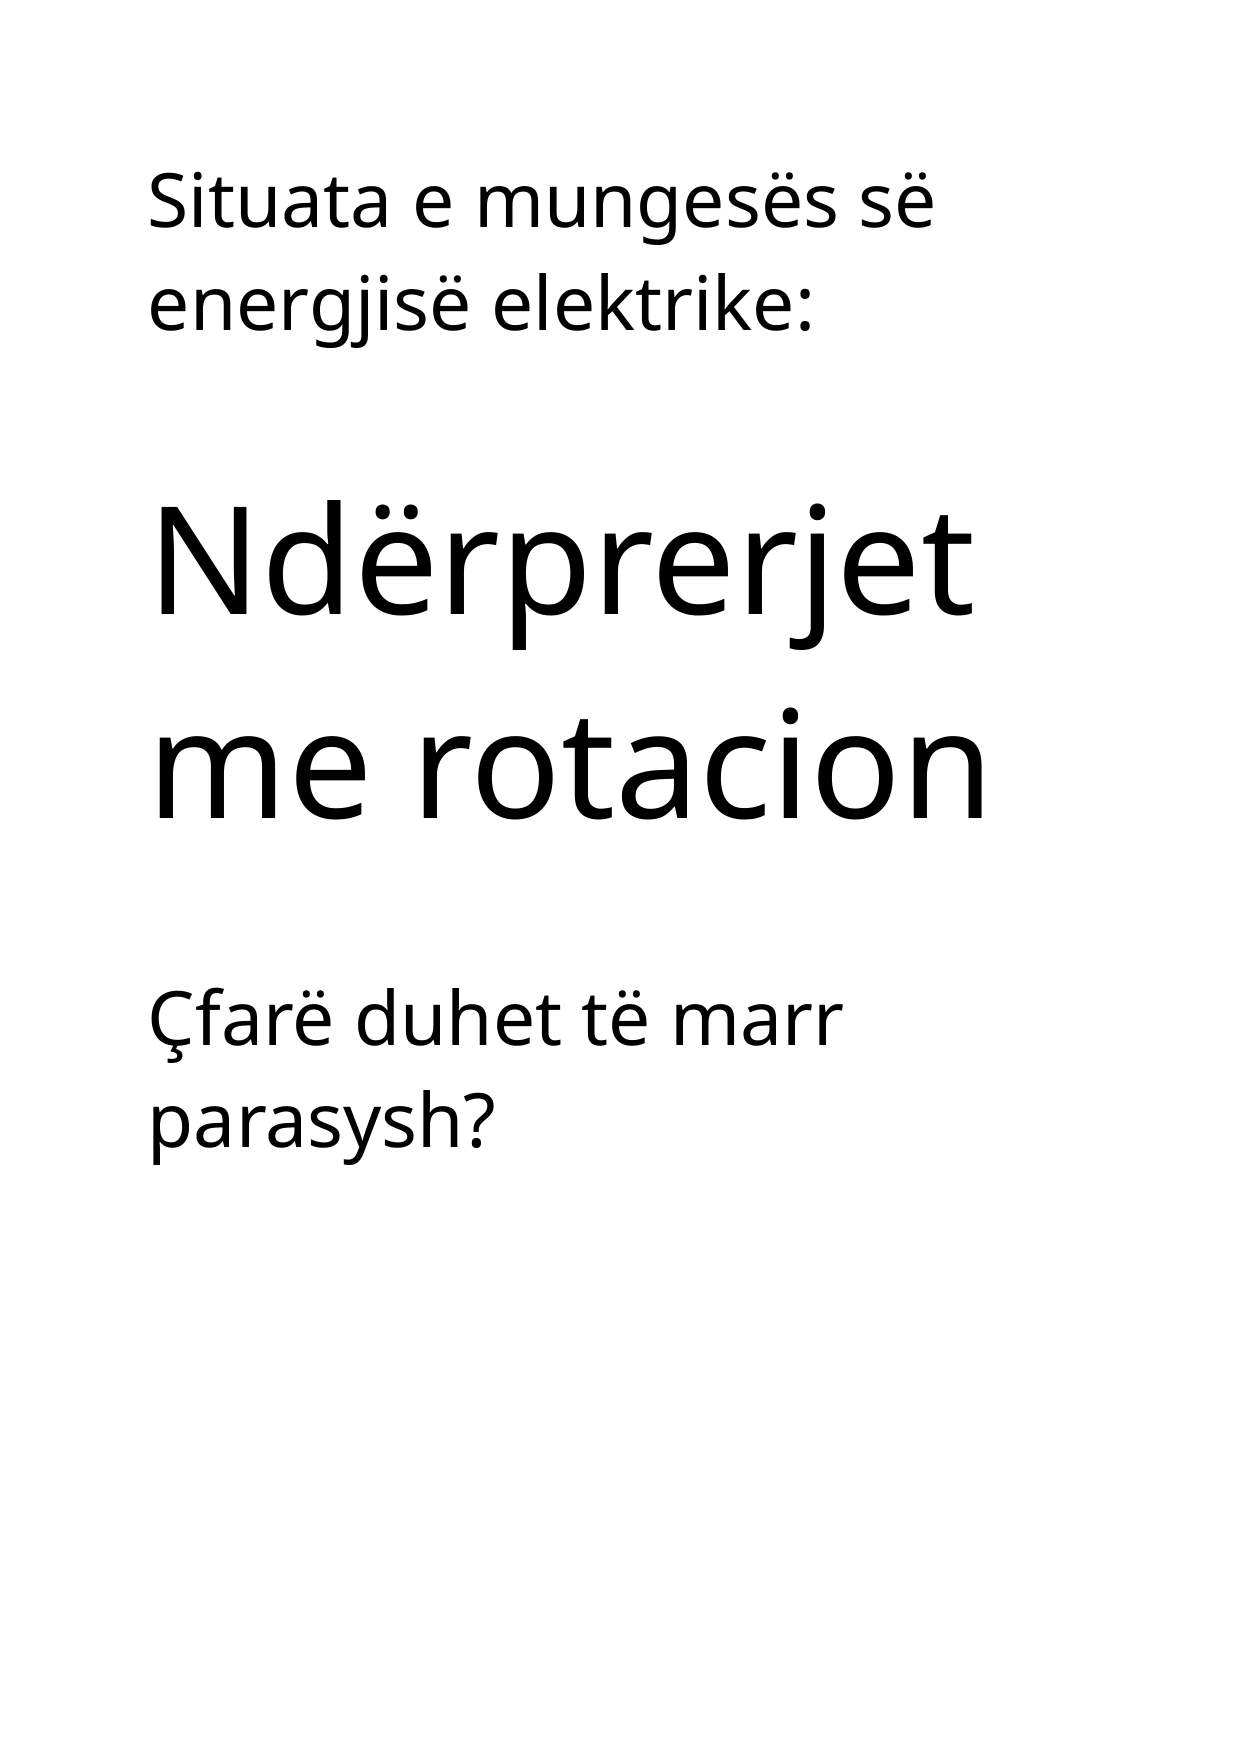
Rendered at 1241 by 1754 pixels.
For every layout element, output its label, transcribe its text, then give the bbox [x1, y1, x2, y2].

text Situata e mungesës së energjisë elektrike: [148, 148, 1093, 352]
text Ndërprerjet me rotacion [148, 454, 1093, 863]
text Çfarë duhet të marr parasysh? [148, 965, 1093, 1169]
